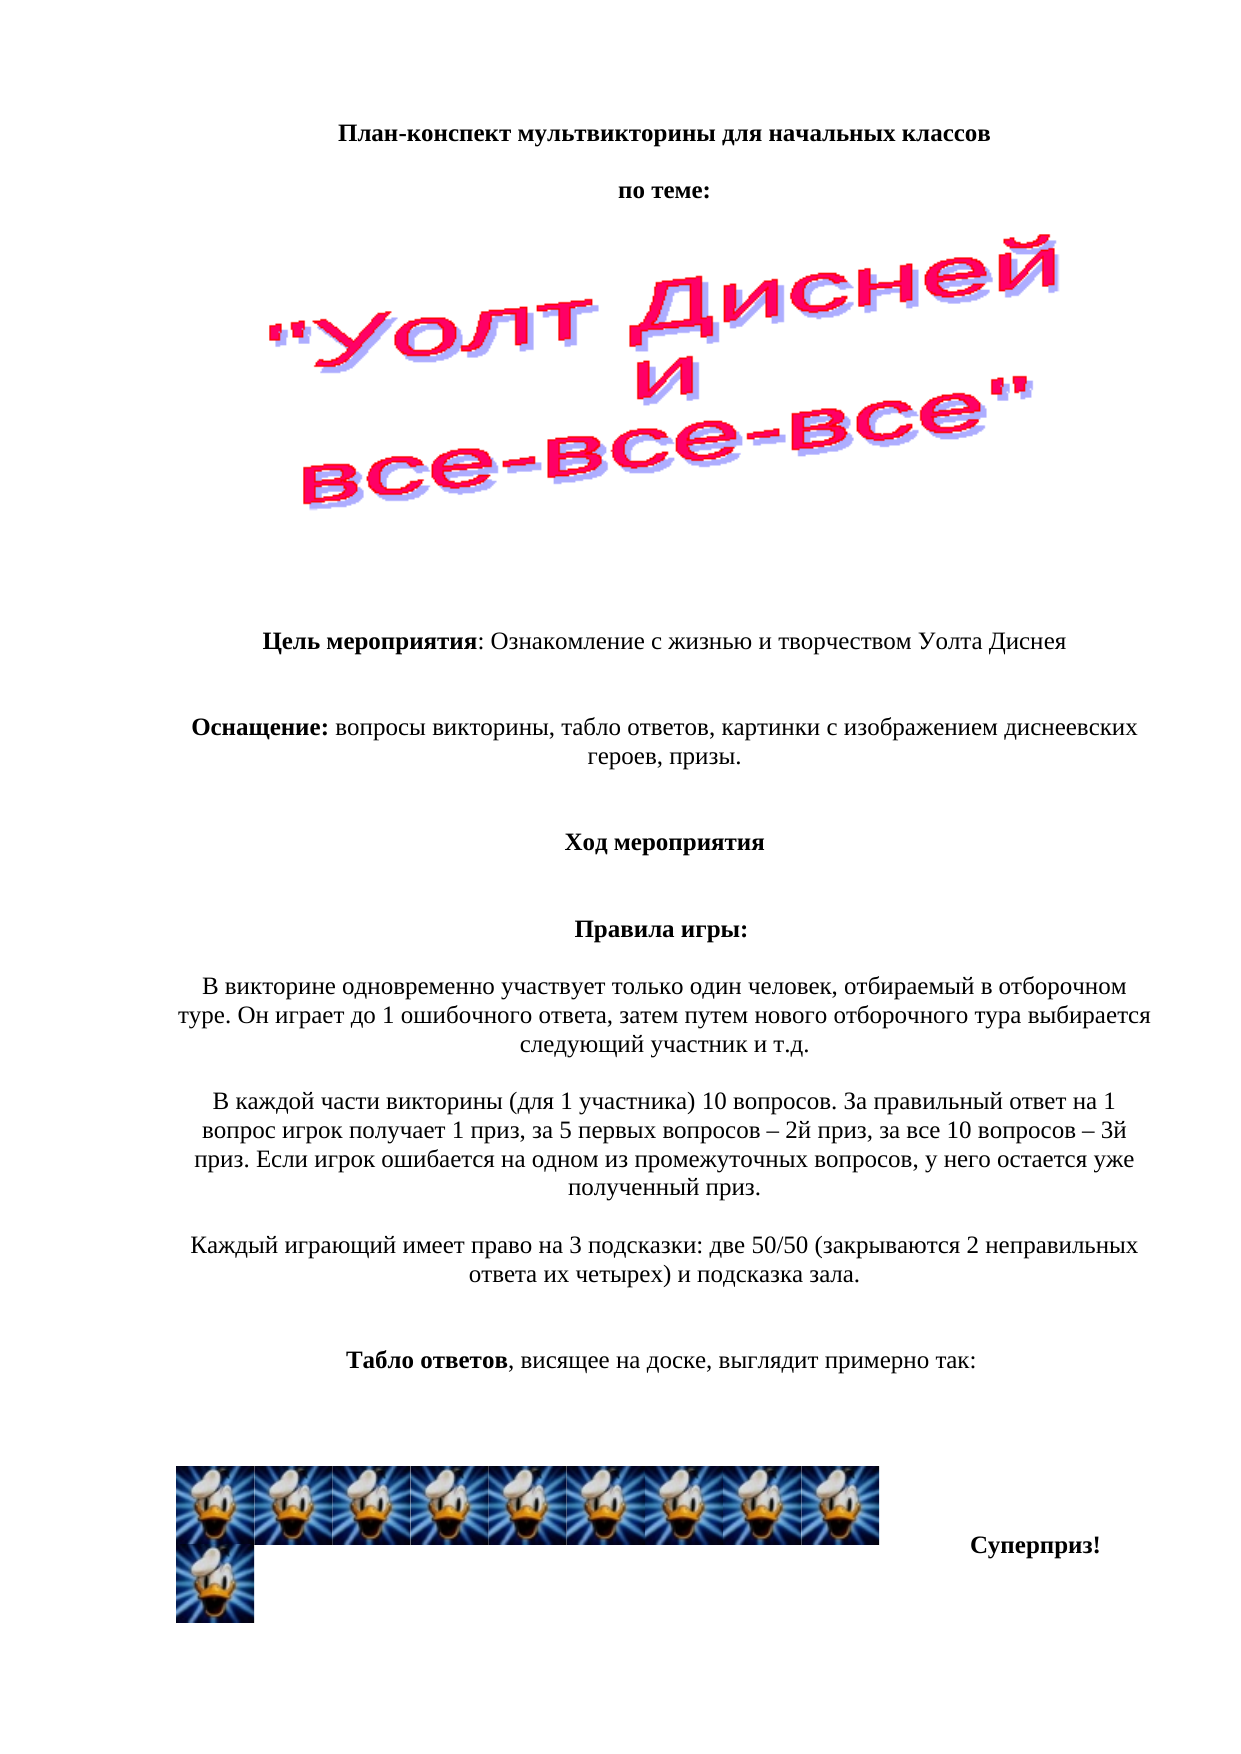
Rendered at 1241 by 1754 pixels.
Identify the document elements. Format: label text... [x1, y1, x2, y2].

picture [268, 233, 1061, 512]
table_header [165, 1427, 959, 1634]
table_header Суперприз! [959, 1427, 1164, 1634]
text План-конспект мультвикторины для начальных классов по теме: Цель мероприятия: Ознакомление с жизнью и творчеством Уолта Диснея Оснащение: вопросы викторины, табло ответов, картинки с изображением диснеевских героев, призы. Ход мероприятия Правила игры: В викторине одновременно участвует только один человек, отбираемый в отборочном туре. Он играет до 1 ошибочного ответа, затем путем нового отборочного тура выбирается следующий участник и т.д. В каждой части викторины (для 1 участника) 10 вопросов. За правильный ответ на 1 вопрос игрок получает 1 приз, за 5 первых вопросов – 2й приз, за все 10 вопросов – 3й приз. Если игрок ошибается на одном из промежуточных вопросов, у него остается уже полученный приз. Каждый играющий имеет право на 3 подсказки: две 50/50 (закрываются 2 неправильных ответа их четырех) и подсказка зала. Табло ответов, висящее на доске, выглядит примерно так: [177, 118, 1152, 1402]
picture [176, 1466, 880, 1623]
